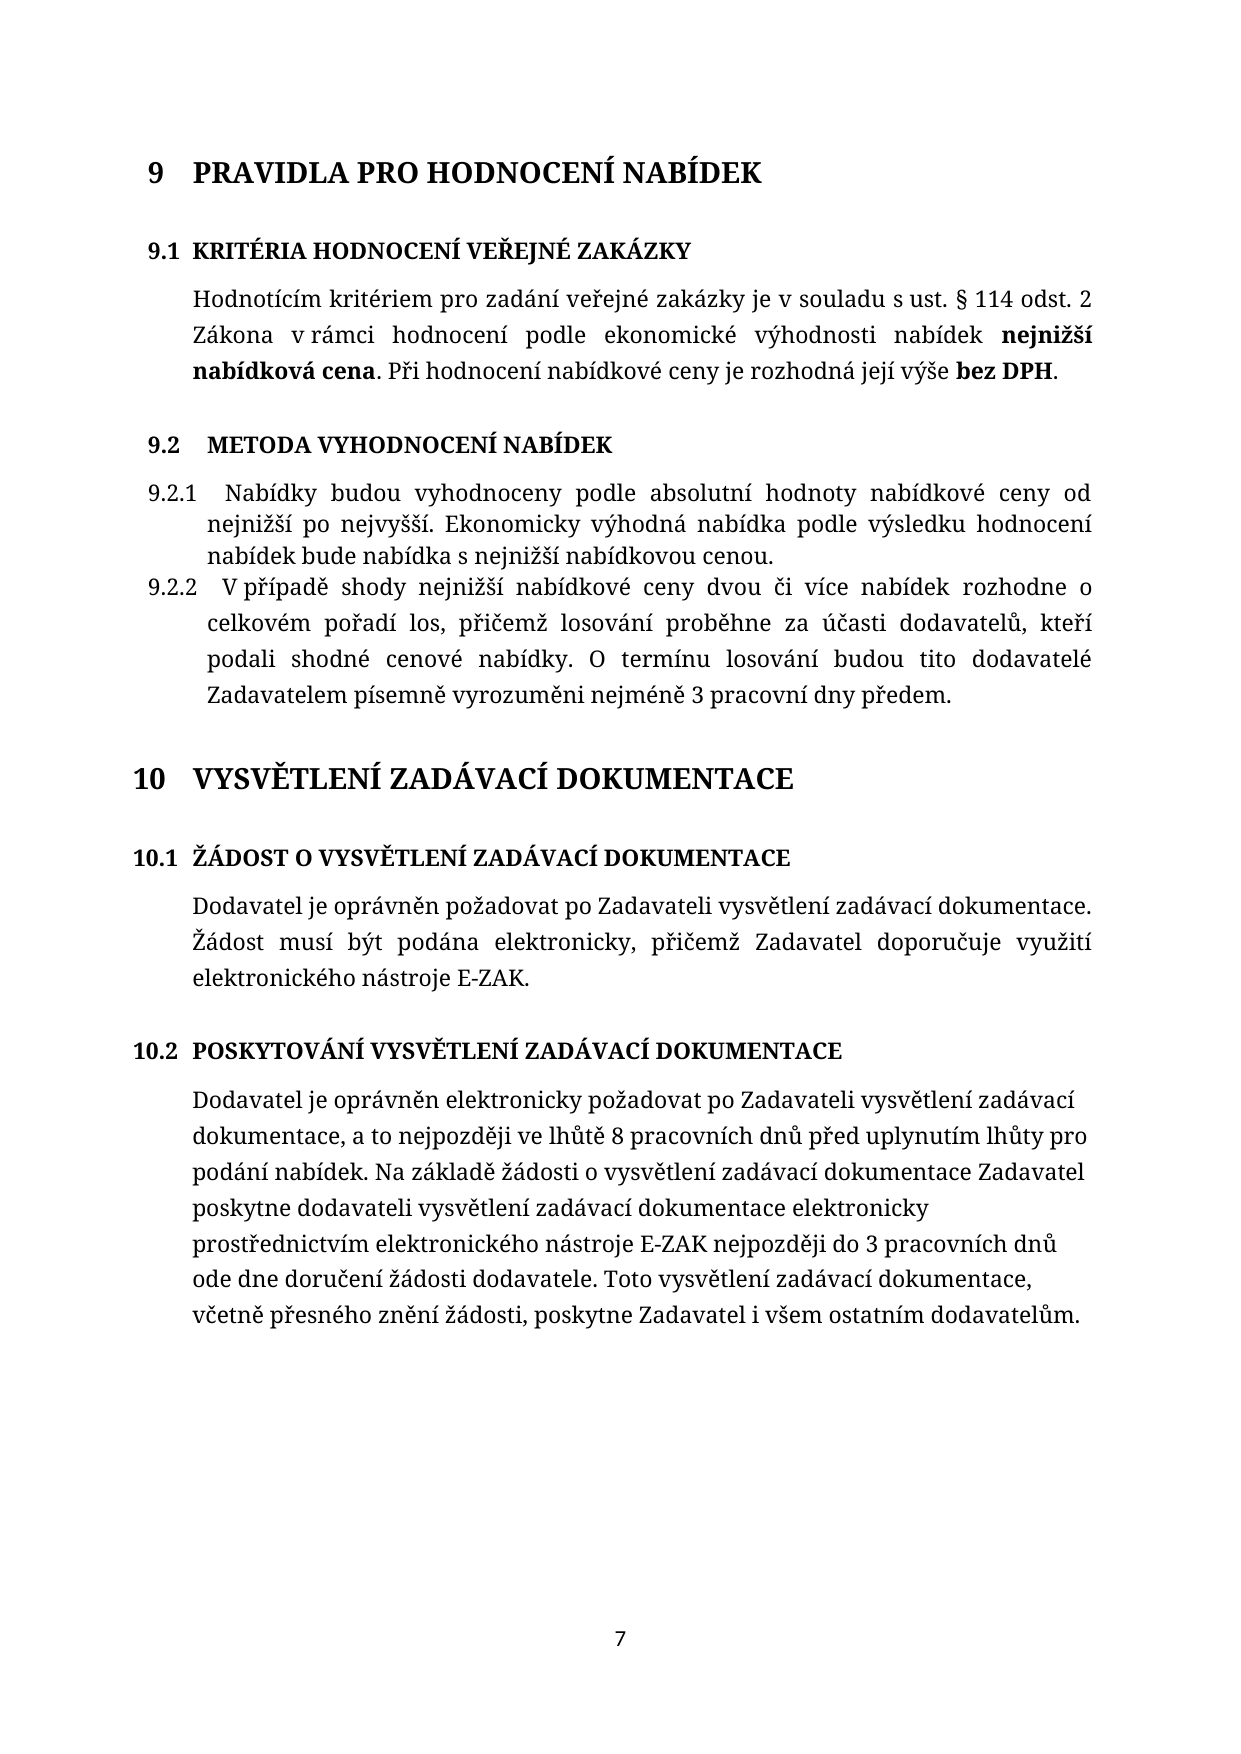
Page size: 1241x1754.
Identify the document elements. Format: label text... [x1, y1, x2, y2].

subtitle PRAVIDLA PRO HODNOCENÍ NABÍDEK [148, 152, 1092, 192]
subtitle METODA VYHODNOCENÍ NABÍDEK [148, 429, 1092, 460]
text 9.2.1 Nabídky budou vyhodnoceny podle absolutní hodnoty nabídkové ceny od nejnižší po nejvyšší. Ekonomicky výhodná nabídka podle výsledku hodnocení nabídek bude nabídka s nejnižší nabídkovou cenou. [148, 477, 1092, 571]
subtitle KRITÉRIA HODNOCENÍ VEŘEJNÉ ZAKÁZKY [148, 235, 1092, 266]
subtitle VYSVĚTLENÍ ZADÁVACÍ DOKUMENTACE [133, 758, 1092, 798]
subtitle Dodavatel je oprávněn elektronicky požadovat po Zadavateli vysvětlení zadávací dokumentace, a to nejpozději ve lhůtě 8 pracovních dnů před uplynutím lhůty pro podání nabídek. Na základě žádosti o vysvětlení zadávací dokumentace Zadavatel poskytne dodavateli vysvětlení zadávací dokumentace elektronicky prostřednictvím elektronického nástroje E-ZAK nejpozději do 3 pracovních dnů ode dne doručení žádosti dodavatele. Toto vysvětlení zadávací dokumentace, včetně přesného znění žádosti, poskytne Zadavatel i všem ostatním dodavatelům. [192, 1084, 1092, 1331]
text Hodnotícím kritériem pro zadání veřejné zakázky je v souladu s ust. § 114 odst. 2 Zákona v rámci hodnocení podle ekonomické výhodnosti nabídek nejnižší nabídková cena. Při hodnocení nabídkové ceny je rozhodná její výše bez DPH. [193, 283, 1092, 387]
text 9.2.2 V případě shody nejnižší nabídkové ceny dvou či více nabídek rozhodne o celkovém pořadí los, přičemž losování proběhne za účasti dodavatelů, kteří podali shodné cenové nabídky. O termínu losování budou tito dodavatelé Zadavatelem písemně vyrozuměni nejméně 3 pracovní dny předem. [148, 571, 1092, 710]
subtitle POSKYTOVÁNÍ VYSVĚTLENÍ ZADÁVACÍ DOKUMENTACE [133, 1035, 1092, 1067]
subtitle ŽÁDOST O VYSVĚTLENÍ ZADÁVACÍ DOKUMENTACE [133, 842, 1092, 873]
text Dodavatel je oprávněn požadovat po Zadavateli vysvětlení zadávací dokumentace. Žádost musí být podána elektronicky, přičemž Zadavatel doporučuje využití elektronického nástroje E-ZAK. [192, 890, 1092, 993]
